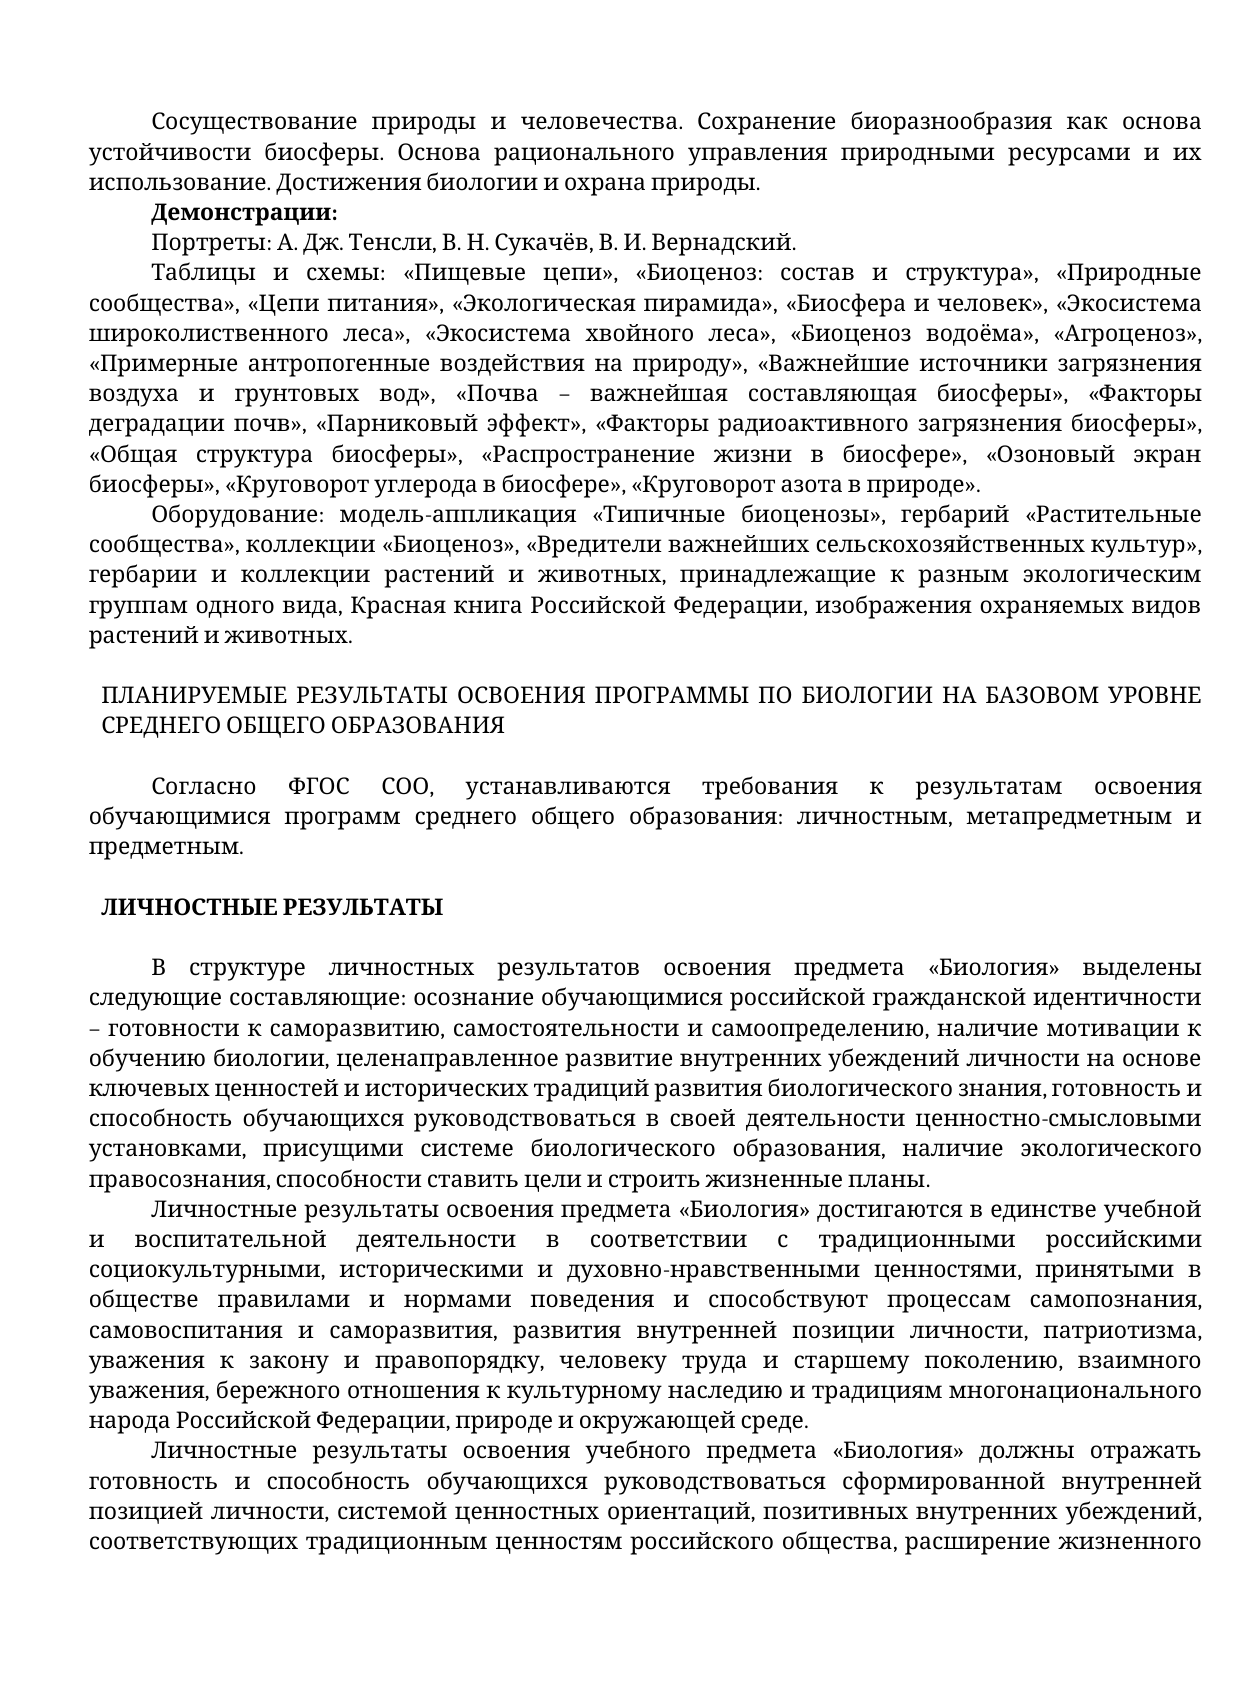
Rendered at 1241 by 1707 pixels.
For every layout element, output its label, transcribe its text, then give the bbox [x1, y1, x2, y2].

text Оборудование: модель-аппликация «Типичные биоценозы», гербарий «Растительные сообщества», коллекции «Биоценоз», «Вредители важнейших сельскохозяйственных культур», гербарии и коллекции растений и животных, принадлежащие к разным экологическим группам одного вида, Красная книга Российской Федерации, изображения охраняемых видов растений и животных. [88, 502, 1203, 649]
text Личностные результаты освоения предмета «Биология» достигаются в единстве учебной и воспитательной деятельности в соответствии с традиционными российскими социокультурными, историческими и духовно-нравственными ценностями, принятыми в обществе правилами и нормами поведения и способствуют процессам самопознания, самовоспитания и саморазвития, развития внутренней позиции личности, патриотизма, уважения к закону и правопорядку, человеку труда и старшему поколению, взаимного уважения, бережного отношения к культурному наследию и традициям многонационального народа Российской Федерации, природе и окружающей среде. [88, 1197, 1203, 1434]
text ЛИЧНОСТНЫЕ РЕЗУЛЬТАТЫ [101, 894, 1203, 921]
text Согласно ФГОС СОО, устанавливаются требования к результатам освоения обучающимися программ среднего общего образования: личностным, метапредметным и предметным. [88, 774, 1203, 860]
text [88, 1438, 1203, 1555]
text Сосуществование природы и человечества. Сохранение биоразнообразия как основа устойчивости биосферы. Основа рационального управления природными ресурсами и их использование. Достижения биологии и охрана природы. [88, 109, 1203, 196]
text Таблицы и схемы: «Пищевые цепи», «Биоценоз: состав и структура», «Природные сообщества», «Цепи питания», «Экологическая пирамида», «Биосфера и человек», «Экосистема широколиственного леса», «Экосистема хвойного леса», «Биоценоз водоёма», «Агроценоз», «Примерные антропогенные воздействия на природу», «Важнейшие источники загрязнения воздуха и грунтовых вод», «Почва – важнейшая составляющая биосферы», «Факторы деградации почв», «Парниковый эффект», «Факторы радиоактивного загрязнения биосферы», «Общая структура биосферы», «Распространение жизни в биосфере», «Озоновый экран биосферы», «Круговорот углерода в биосфере», «Круговорот азота в природе». [88, 260, 1203, 498]
text В структуре личностных результатов освоения предмета «Биология» выделены следующие составляющие: осознание обучающимися российской гражданской идентичности – готовности к саморазвитию, самостоятельности и самоопределению, наличие мотивации к обучению биологии, целенаправленное развитие внутренних убеждений личности на основе ключевых ценностей и исторических традиций развития биологического знания, готовность и способность обучающихся руководствоваться в своей деятельности ценностно-смысловыми установками, присущими системе биологического образования, наличие экологического правосознания, способности ставить цели и строить жизненные планы. [88, 955, 1203, 1193]
text ПЛАНИРУЕМЫЕ РЕЗУЛЬТАТЫ ОСВОЕНИЯ ПРОГРАММЫ ПО БИОЛОГИИ НА БАЗОВОМ УРОВНЕ СРЕДНЕГО ОБЩЕГО ОБРАЗОВАНИЯ [101, 683, 1203, 739]
text Демонстрации: [88, 200, 1203, 226]
text Портреты: А. Дж. Тенсли, В. Н. Сукачёв, В. И. Вернадский. [88, 230, 1203, 256]
